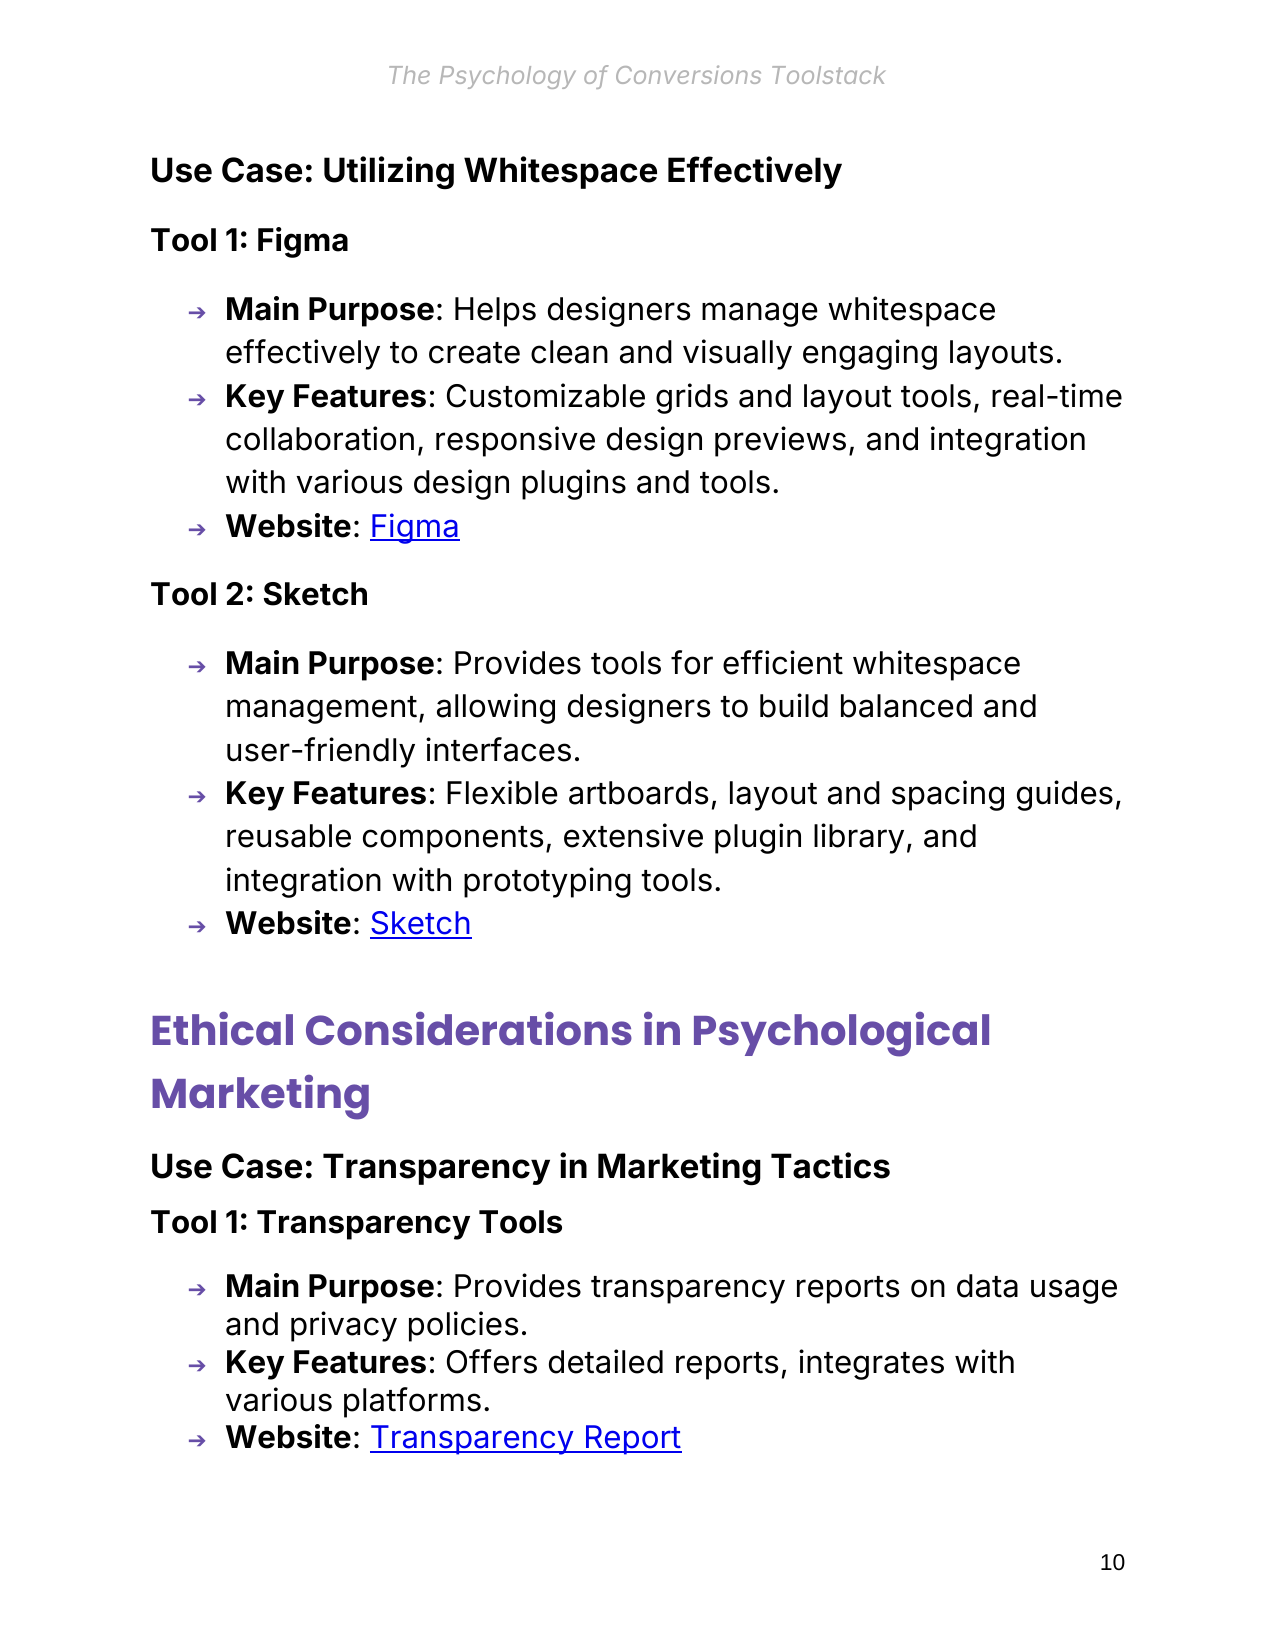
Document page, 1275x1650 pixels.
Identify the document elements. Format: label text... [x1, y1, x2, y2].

subtitle Use Case: Transparency in Marketing Tactics [150, 1146, 1125, 1187]
list Main Purpose: Provides tools for efficient whitespace management, allowing designers to build balanced and user-friendly interfaces. [187, 644, 1125, 768]
list Main Purpose: Helps designers manage whitespace effectively to create clean and visually engaging layouts. [187, 290, 1125, 371]
list Website: Figma [187, 507, 1125, 545]
list Key Features: Offers detailed reports, integrates with various platforms. [187, 1343, 1125, 1419]
text Tool 1: Transparency Tools [150, 1203, 1125, 1241]
text Tool 2: Sketch [150, 575, 1125, 613]
subtitle Ethical Considerations in Psychological Marketing [150, 998, 1125, 1123]
list Key Features: Customizable grids and layout tools, real-time collaboration, responsive design previews, and integration with various design plugins and tools. [187, 377, 1125, 501]
list Key Features: Flexible artboards, layout and spacing guides, reusable components, extensive plugin library, and integration with prototyping tools. [187, 774, 1125, 899]
list Website: Sketch [187, 904, 1125, 942]
list Main Purpose: Provides transparency reports on data usage and privacy policies. [187, 1267, 1125, 1343]
subtitle Use Case: Utilizing Whitespace Effectively [150, 150, 1125, 190]
list Website: Transparency Report [187, 1419, 1125, 1456]
text Tool 1: Figma [150, 221, 1125, 259]
